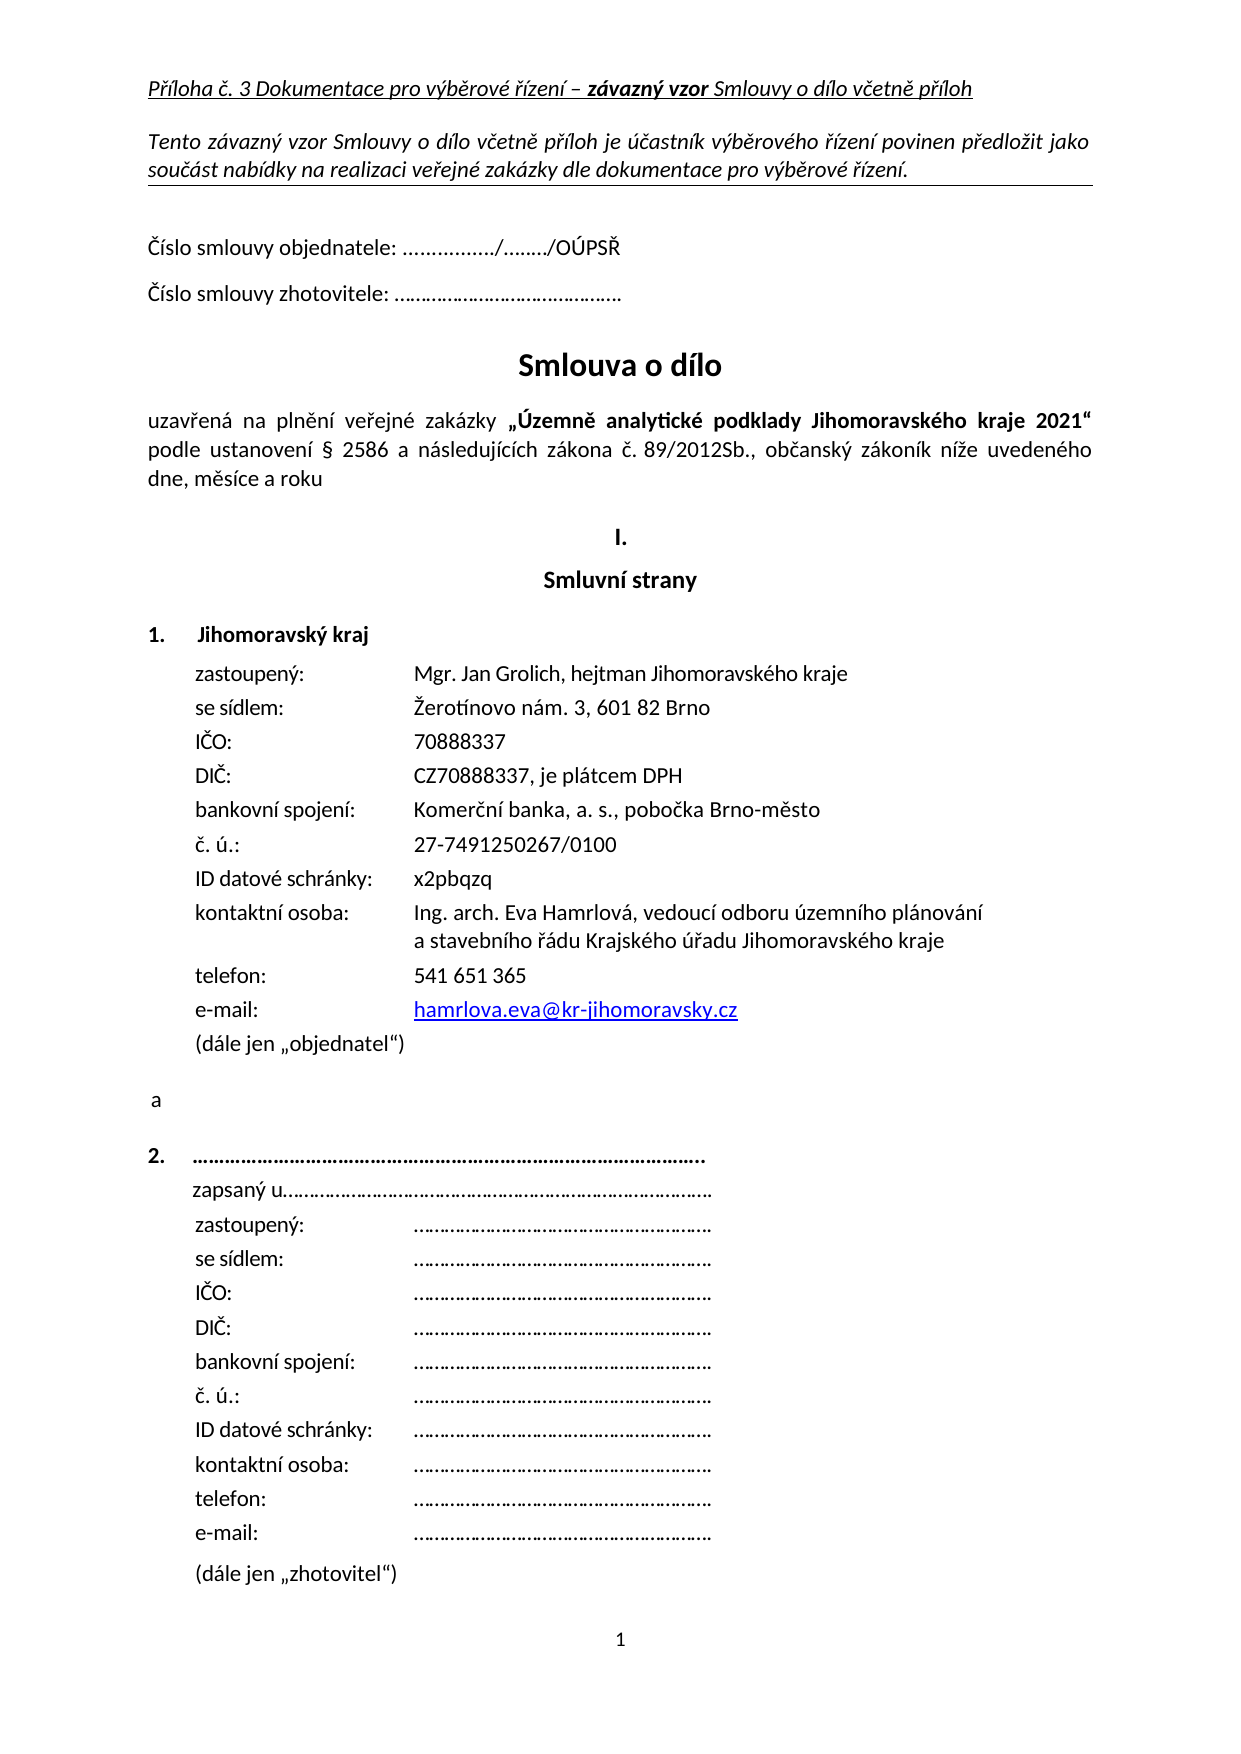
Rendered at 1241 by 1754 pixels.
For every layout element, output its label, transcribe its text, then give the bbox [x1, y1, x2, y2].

text (dále jen „objednatel“) [195, 1029, 1093, 1057]
text zapsaný u………………………………………………………………………. [192, 1176, 1093, 1204]
list ………………………………………………………………………………….. [148, 1141, 1087, 1169]
text telefon: …………………………………………………. [195, 1484, 1093, 1512]
text IČO: 70888337 [195, 727, 1093, 755]
text Číslo smlouvy objednatele: ................/…..…/OÚPSŘ [148, 228, 1093, 261]
text a [151, 1085, 1093, 1113]
text DIČ: CZ70888337, je plátcem DPH [195, 761, 1093, 789]
text kontaktní osoba: Ing. arch. Eva Hamrlová, vedoucí odboru územního plánování a stavebního řádu Krajského úřadu Jihomoravského kraje [195, 898, 1093, 954]
text se sídlem: Žerotínovo nám. 3, 601 82 Brno [195, 693, 1093, 721]
text zastoupený: …………………………………………………. [195, 1210, 1093, 1238]
text IČO: …………………………………………………. [195, 1278, 1093, 1306]
text se sídlem: …………………………………………………. [195, 1244, 1093, 1272]
list Jihomoravský kraj [148, 620, 1087, 648]
text Smluvní strany [148, 564, 1093, 595]
text e-mail: …………………………………………………. [195, 1518, 1093, 1546]
text ID datové schránky: …………………………………………………. [195, 1416, 1093, 1443]
text kontaktní osoba: …………………………………………………. [195, 1450, 1093, 1478]
text č. ú.: 27-7491250267/0100 [195, 830, 1093, 858]
text e-mail: hamrlova.eva@kr-jihomoravsky.cz [195, 995, 1093, 1023]
text Číslo smlouvy zhotovitele: ……………………………………. [148, 273, 1093, 307]
text bankovní spojení: Komerční banka, a. s., pobočka Brno-město [195, 796, 1093, 824]
text zastoupený: Mgr. Jan Grolich, hejtman Jihomoravského kraje [195, 658, 1093, 687]
text uzavřená na plnění veřejné zakázky „Územně analytické podklady Jihomoravského kraje 2021“ podle ustanovení § 2586 a následujících zákona č. 89/2012Sb., občanský zákoník níže uvedeného dne, měsíce a roku [148, 406, 1093, 493]
text bankovní spojení: …………………………………………………. [195, 1347, 1093, 1375]
text ID datové schránky: x2pbqzq [195, 864, 1093, 892]
text (dále jen „zhotovitel“) [195, 1559, 1093, 1587]
text č. ú.: …………………………………………………. [195, 1381, 1093, 1409]
text DIČ: …………………………………………………. [195, 1313, 1093, 1341]
text telefon: 541 651 365 [195, 961, 1093, 989]
text Smlouva o dílo [148, 344, 1093, 385]
